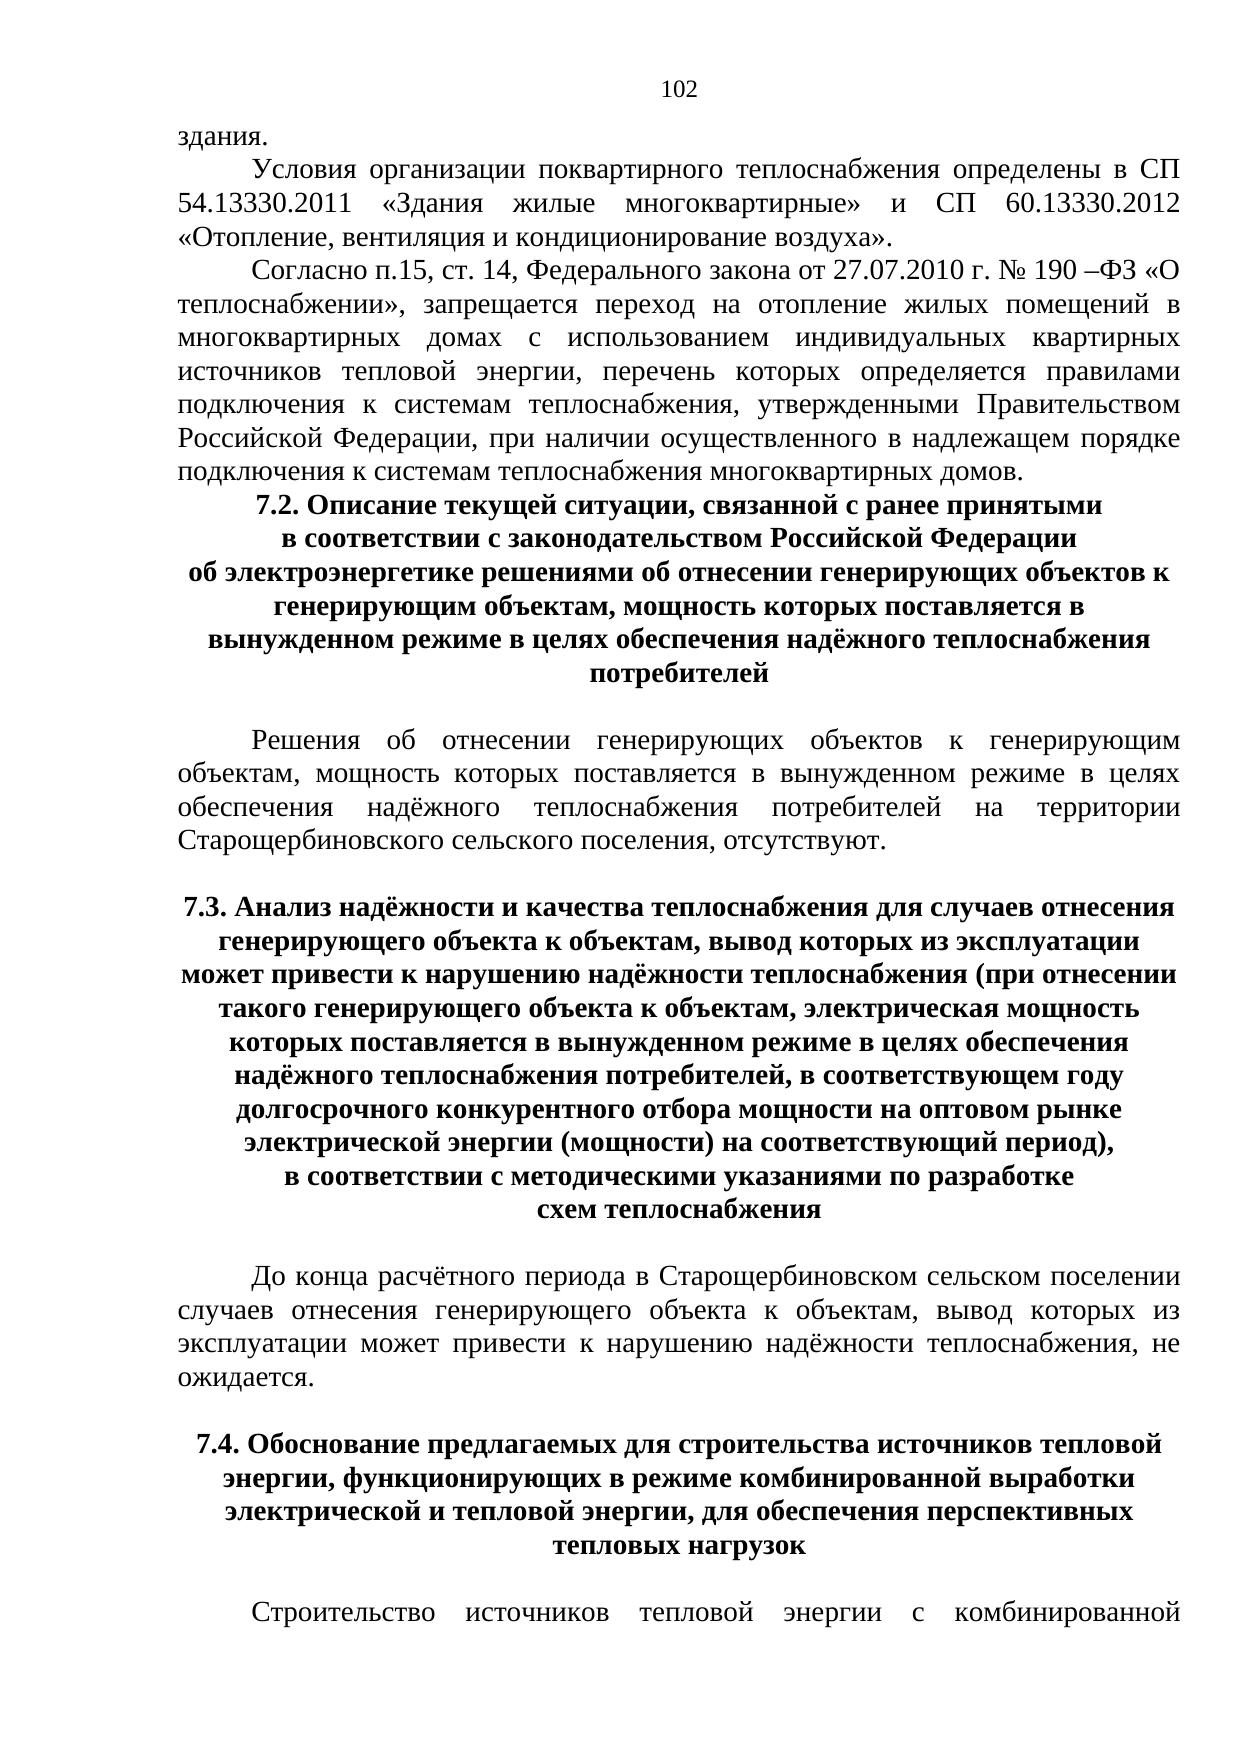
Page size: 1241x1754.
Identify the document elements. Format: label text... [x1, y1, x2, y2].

text долгосрочного конкурентного отбора мощности на оптовом рынке [177, 1091, 1181, 1124]
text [177, 1594, 1181, 1627]
text 7.2. Описание текущей ситуации, связанной с ранее принятыми [177, 487, 1181, 521]
text Решения об отнесении генерирующих объектов к генерирующим объектам, мощность которых поставляется в вынужденном режиме в целях обеспечения надёжного теплоснабжения потребителей на территории Старощербиновского сельского поселения, отсутствуют. [177, 722, 1181, 856]
text в соответствии с методическими указаниями по разработке [177, 1158, 1181, 1191]
text 7.3. Анализ надёжности и качества теплоснабжения для случаев отнесения генерирующего объекта к объектам, вывод которых из эксплуатации [177, 889, 1181, 957]
text электрической энергии (мощности) на соответствующий период), [177, 1124, 1181, 1158]
text Условия организации поквартирного теплоснабжения определены в СП 54.13330.2011 «Здания жилые многоквартирные» и СП 60.13330.2012 «Отопление, вентиляция и кондиционирование воздуха». [177, 152, 1181, 252]
text электрической и тепловой энергии, для обеспечения перспективных [177, 1493, 1181, 1527]
text об электроэнергетике решениями об отнесении генерирующих объектов к генерирующим объектам, мощность которых поставляется в [177, 554, 1181, 621]
text потребителей [177, 655, 1181, 688]
text которых поставляется в вынужденном режиме в целях обеспечения [177, 1024, 1181, 1057]
text вынужденном режиме в целях обеспечения надёжного теплоснабжения [177, 621, 1181, 655]
text может привести к нарушению надёжности теплоснабжения (при отнесении такого генерирующего объекта к объектам, электрическая мощность [177, 957, 1181, 1024]
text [177, 118, 1181, 152]
text До конца расчётного периода в Старощербиновском сельском поселении случаев отнесения генерирующего объекта к объектам, вывод которых из эксплуатации может привести к нарушению надёжности теплоснабжения, не ожидается. [177, 1258, 1181, 1393]
text надёжного теплоснабжения потребителей, в соответствующем году [177, 1057, 1181, 1091]
text 7.4. Обоснование предлагаемых для строительства источников тепловой энергии, функционирующих в режиме комбинированной выработки [177, 1426, 1181, 1493]
text в соответствии с законодательством Российской Федерации [177, 521, 1181, 554]
text схем теплоснабжения [177, 1191, 1181, 1225]
text тепловых нагрузок [177, 1527, 1181, 1560]
text Согласно п.15, ст. 14, Федерального закона от 27.07.2010 г. № 190 –ФЗ «О теплоснабжении», запрещается переход на отопление жилых помещений в многоквартирных домах с использованием индивидуальных квартирных источников тепловой энергии, перечень которых определяется правилами подключения к системам теплоснабжения, утвержденными Правительством Российской Федерации, при наличии осуществленного в надлежащем порядке подключения к системам теплоснабжения многоквартирных домов. [177, 252, 1181, 487]
